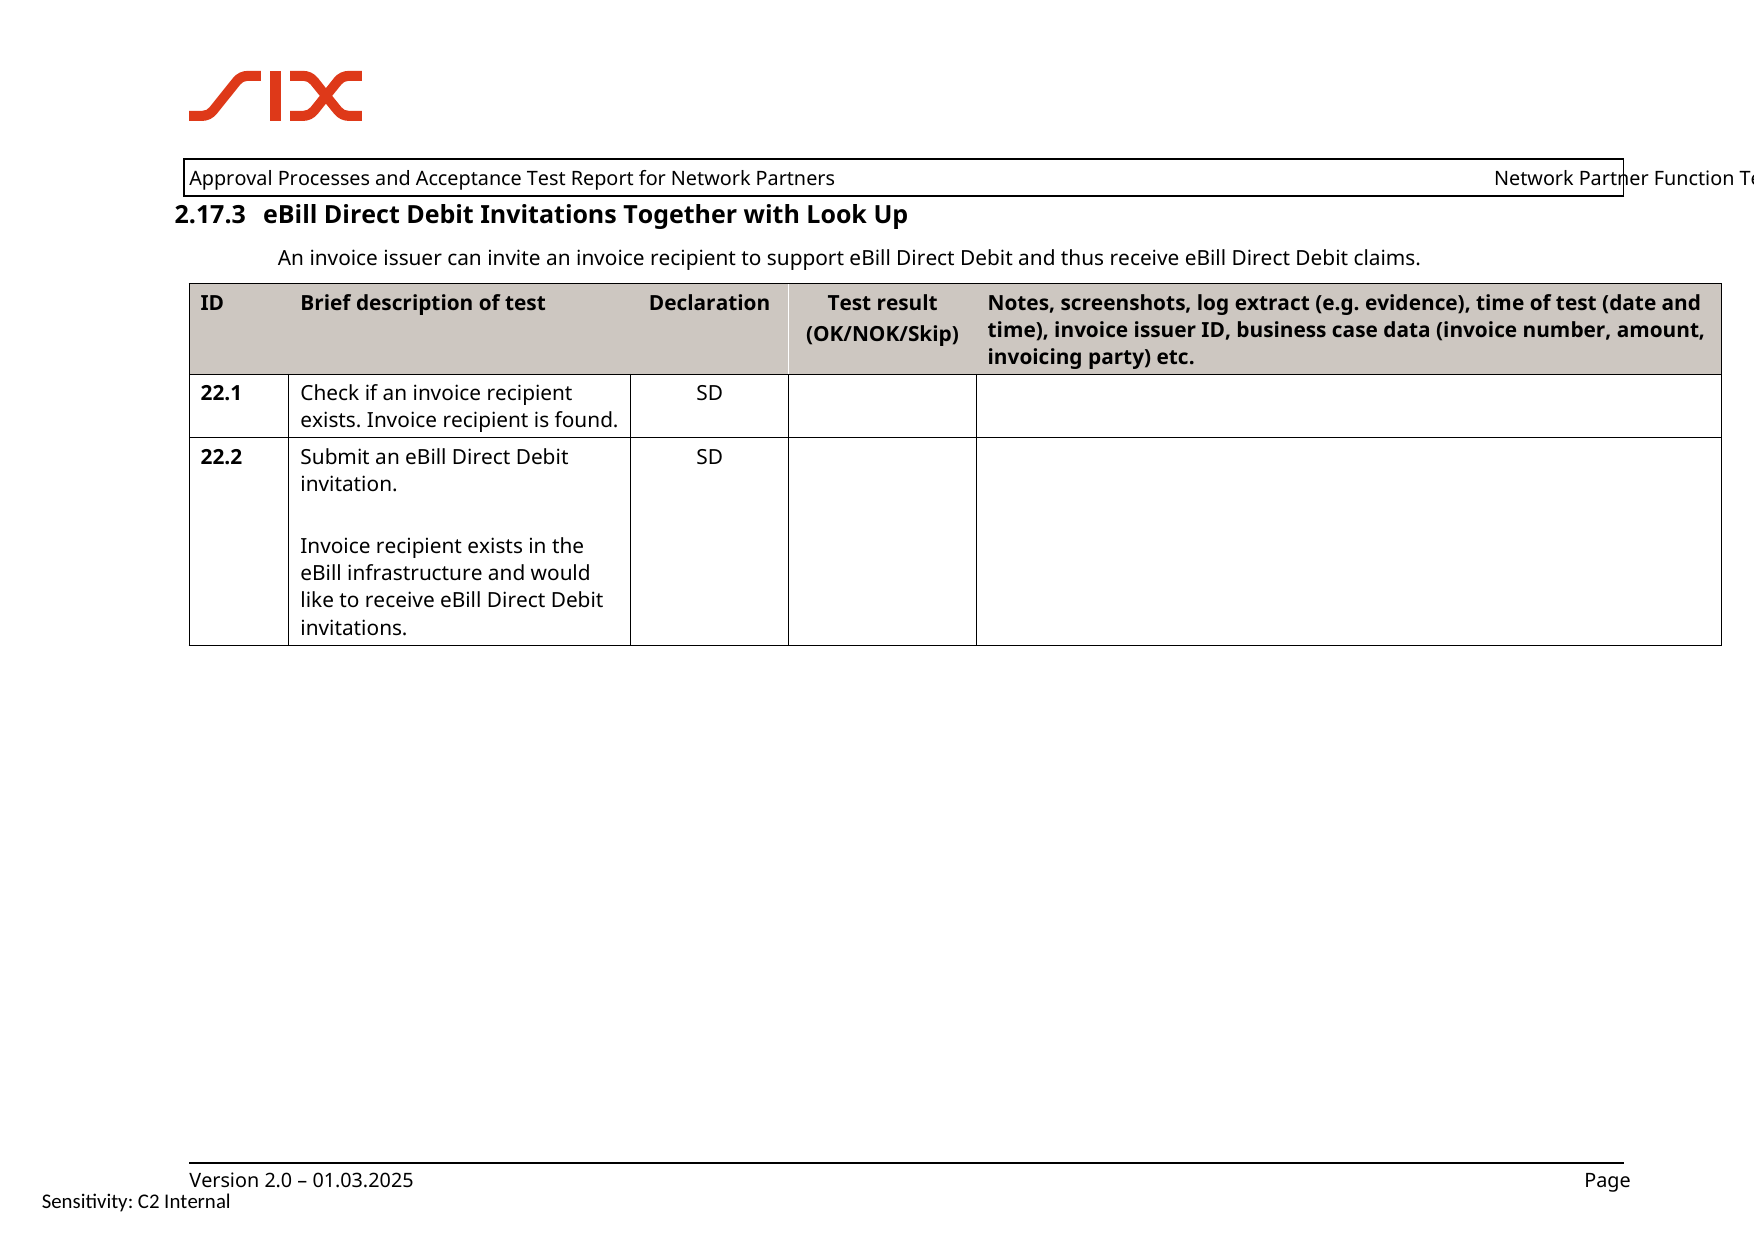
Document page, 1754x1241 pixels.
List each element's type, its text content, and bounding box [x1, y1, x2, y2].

text An invoice issuer can invite an invoice recipient to support eBill Direct Debit and thus receive eBill Direct Debit claims. [278, 243, 1624, 271]
table_header Test result (OK/NOK/Skip) [789, 284, 976, 374]
table_header Declaration [630, 284, 788, 374]
table_cell [977, 438, 1721, 644]
table_cell [977, 375, 1721, 437]
table_cell Check if an invoice recipient exists. Invoice recipient is found. [289, 375, 630, 437]
table_header Brief description of test [289, 284, 630, 374]
table_cell SD [631, 375, 788, 437]
table_cell 22.2 [190, 438, 288, 644]
table_header ID [190, 284, 289, 374]
table_cell [789, 375, 976, 437]
subtitle eBill Direct Debit Invitations Together with Look Up [174, 197, 1624, 231]
table_cell 22.1 [190, 375, 288, 437]
table_cell [789, 438, 976, 644]
table_cell SD [631, 438, 788, 644]
table_header Notes, screenshots, log extract (e.g. evidence), time of test (date and time), invoice issuer ID, business case data (invoice number, amount, invoicing party) etc. [976, 284, 1721, 374]
table_cell Submit an eBill Direct Debit invitation. Invoice recipient exists in the eBill infrastructure and would like to receive eBill Direct Debit invitations. [289, 438, 630, 644]
